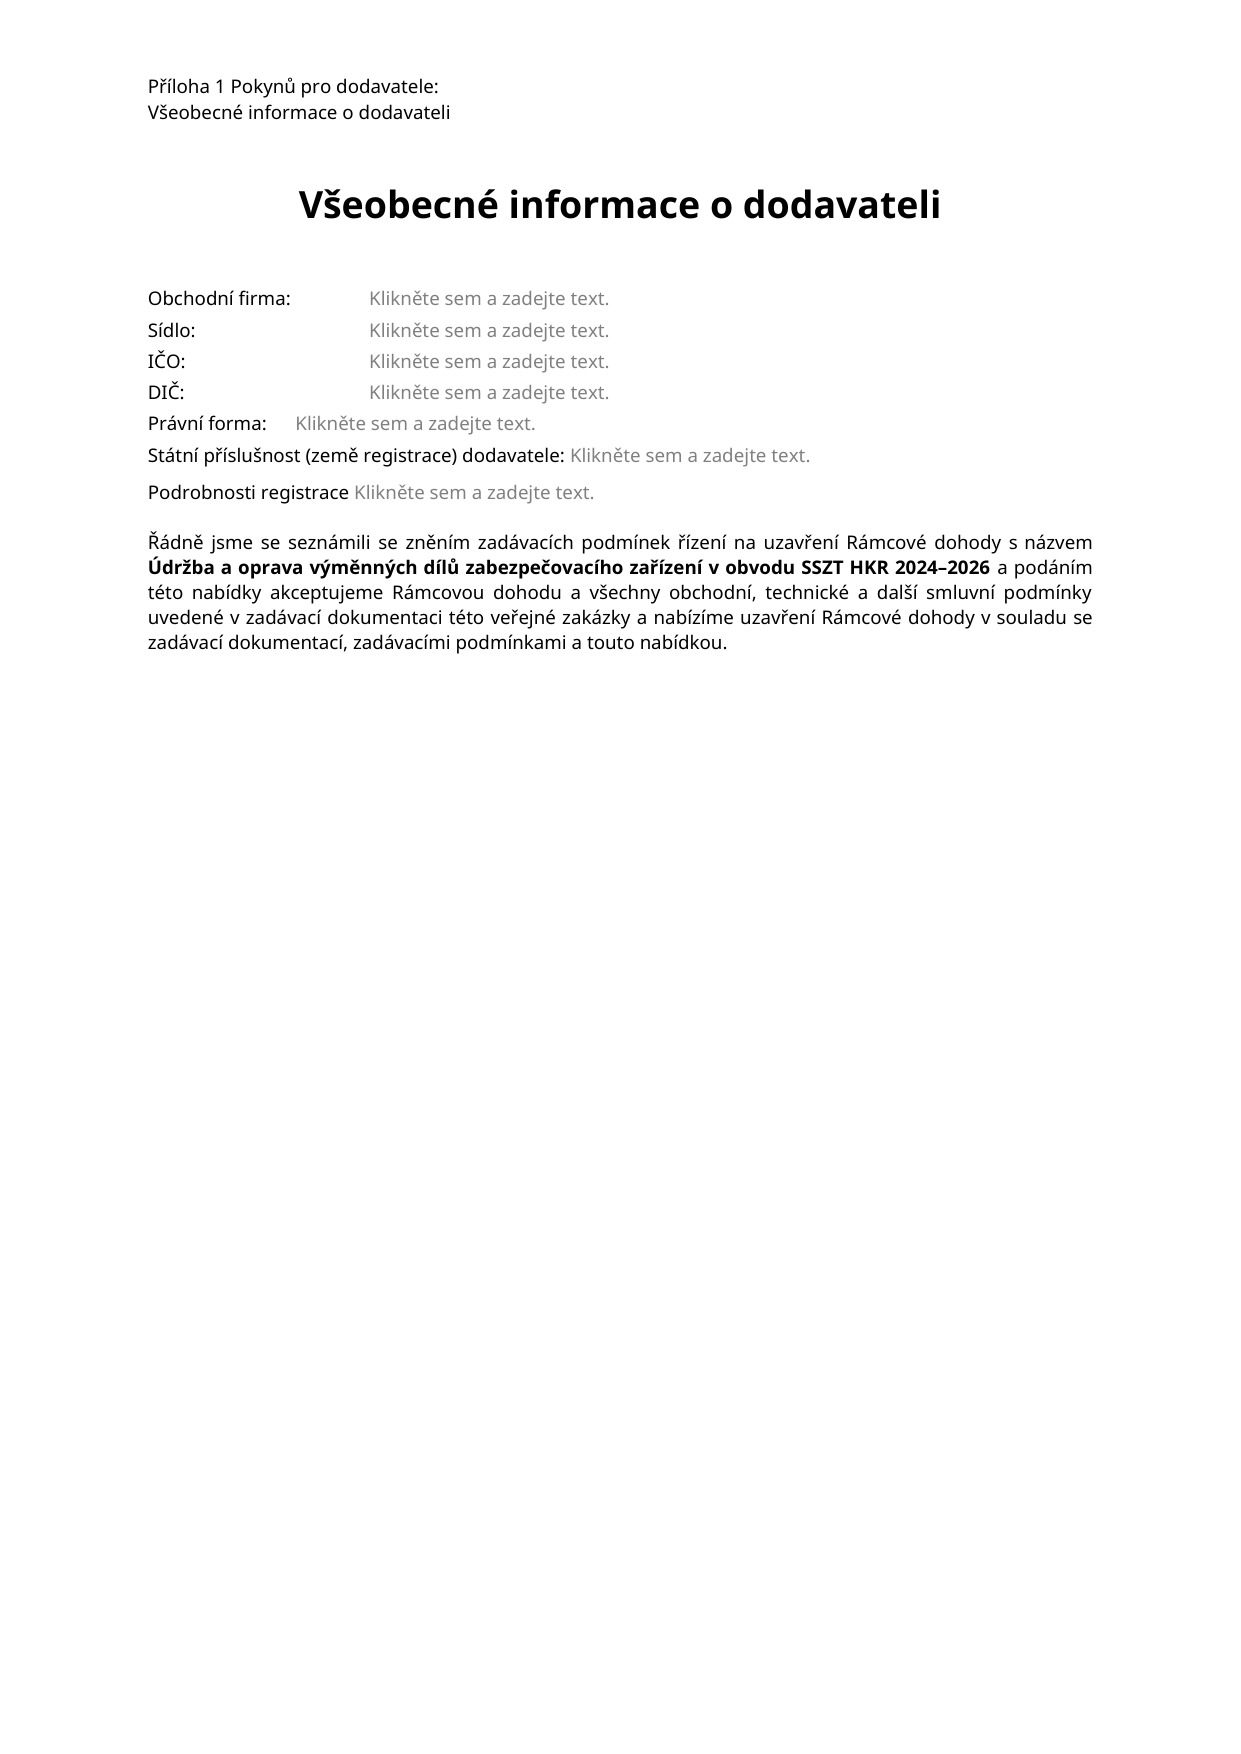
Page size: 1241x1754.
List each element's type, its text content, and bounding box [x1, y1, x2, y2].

text DIČ: [148, 379, 1093, 404]
text Podrobnosti registrace [148, 479, 1093, 504]
text IČO: [148, 348, 1093, 373]
text Obchodní firma: [148, 286, 1093, 311]
text Právní forma: [148, 411, 1093, 436]
text Sídlo: [148, 317, 1093, 342]
text Řádně jsme se seznámili se zněním zadávacích podmínek řízení na uzavření Rámcové dohody s názvem Údržba a oprava výměnných dílů zabezpečovacího zařízení v obvodu SSZT HKR 2024–2026 a podáním této nabídky akceptujeme Rámcovou dohodu a všechny obchodní, technické a další smluvní podmínky uvedené v zadávací dokumentaci této veřejné zakázky a nabízíme uzavření Rámcové dohody v souladu se zadávací dokumentací, zadávacími podmínkami a touto nabídkou. [148, 529, 1093, 654]
title Všeobecné informace o dodavateli [148, 178, 1093, 229]
text Státní příslušnost (země registrace) dodavatele: [148, 442, 1093, 467]
